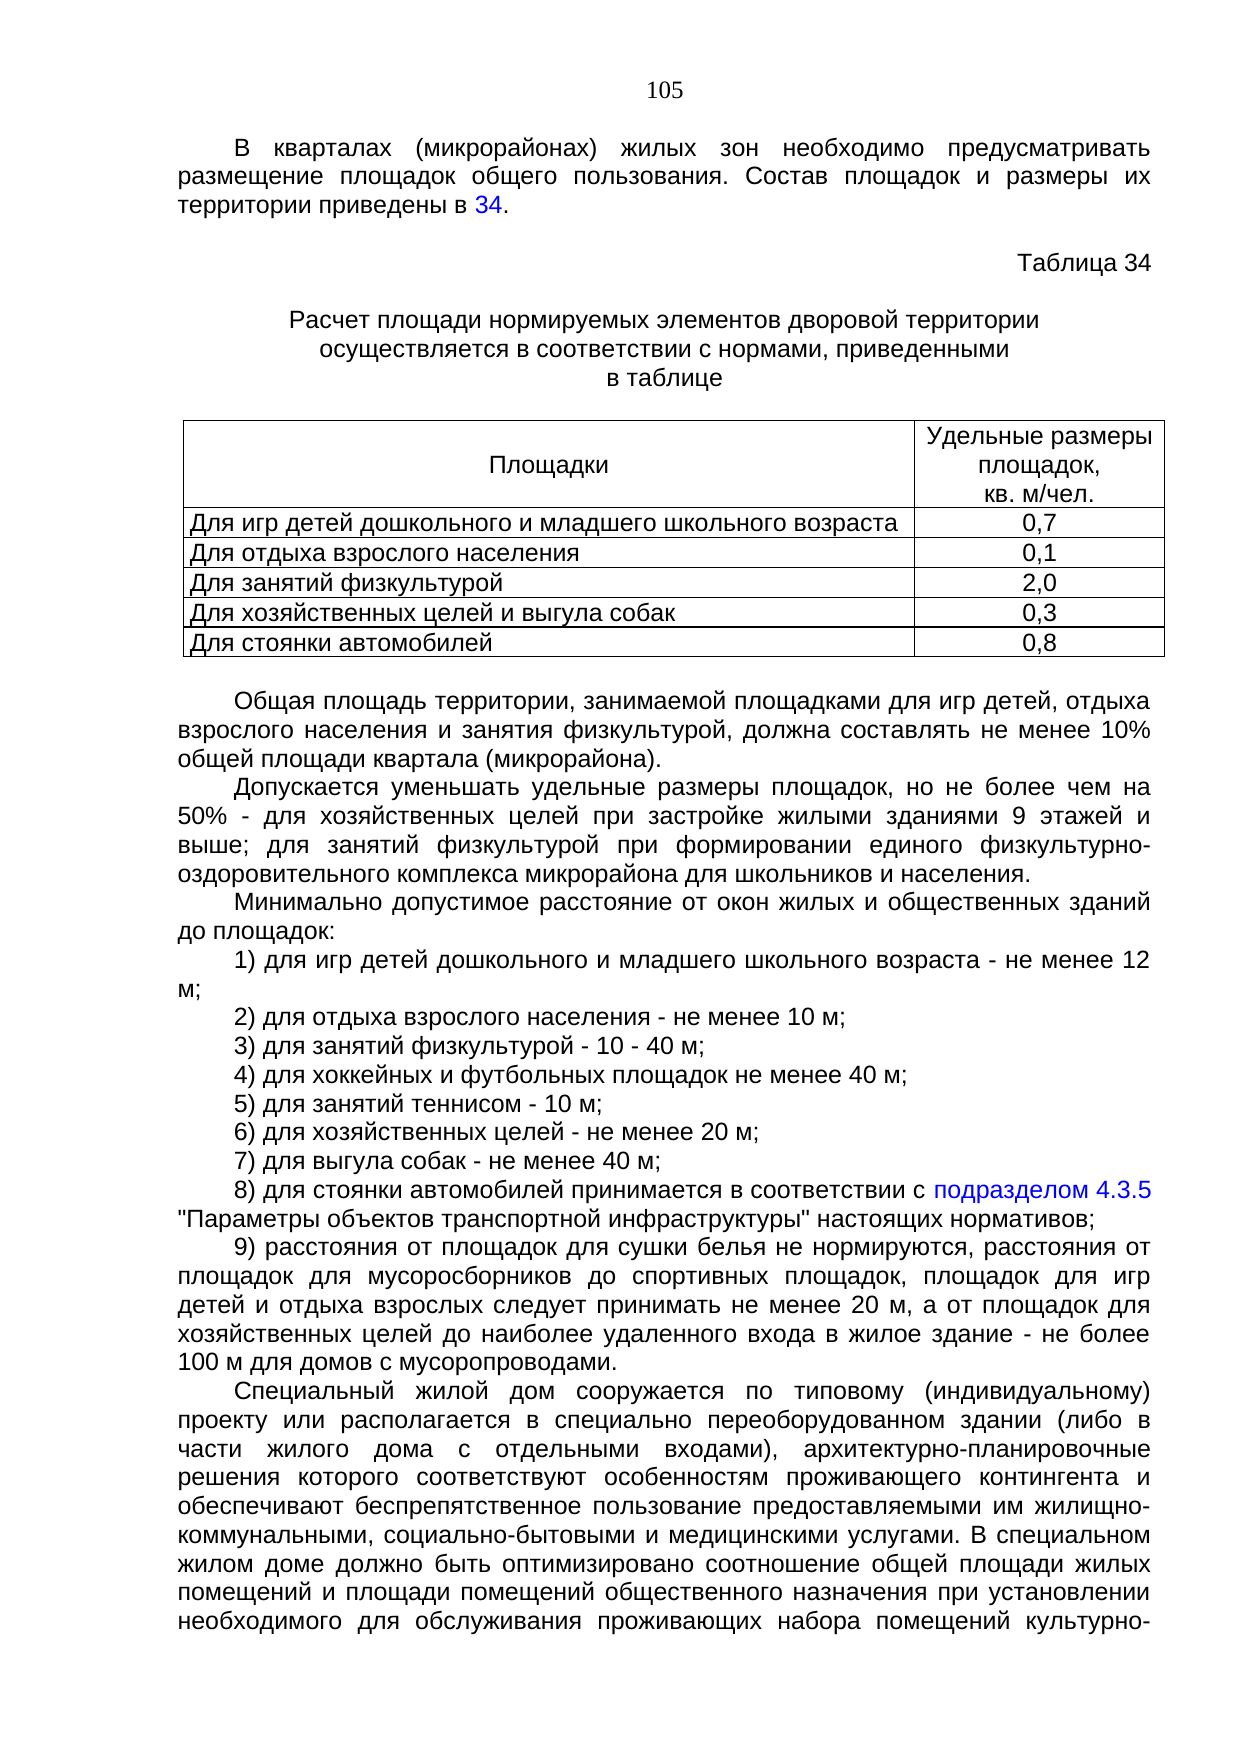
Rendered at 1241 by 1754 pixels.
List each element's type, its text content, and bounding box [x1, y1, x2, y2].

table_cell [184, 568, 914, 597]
text 9) расстояния от площадок для сушки белья не нормируются, расстояния от площадок для мусоросборников до спортивных площадок, площадок для игр детей и отдыха взрослых следует принимать не менее 20 м, а от площадок для хозяйственных целей до наиболее удаленного входа в жилое здание - не более 100 м для домов с мусоропроводами. [177, 1232, 1152, 1376]
text 2) для отдыха взрослого населения - не менее 10 м; [177, 1002, 1152, 1031]
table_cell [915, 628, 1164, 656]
text В кварталах (микрорайонах) жилых зон необходимо предусматривать размещение площадок общего пользования. Состав площадок и размеры их территории приведены в 34. [177, 132, 1152, 219]
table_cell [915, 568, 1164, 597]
text 1) для игр детей дошкольного и младшего школьного возраста - не менее 12 м; [177, 945, 1152, 1002]
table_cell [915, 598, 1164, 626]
text 6) для хозяйственных целей - не менее 20 м; [177, 1117, 1152, 1146]
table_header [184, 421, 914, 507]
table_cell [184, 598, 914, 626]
text 5) для занятий теннисом - 10 м; [177, 1088, 1152, 1117]
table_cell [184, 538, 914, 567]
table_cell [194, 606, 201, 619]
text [177, 1376, 1152, 1635]
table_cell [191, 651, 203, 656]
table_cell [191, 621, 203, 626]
text Минимально допустимое расстояние от окон жилых и общественных зданий до площадок: [177, 887, 1152, 945]
text 4) для хоккейных и футбольных площадок не менее 40 м; [177, 1060, 1152, 1088]
text осуществляется в соответствии с нормами, приведенными [177, 334, 1152, 362]
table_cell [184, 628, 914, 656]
text 8) для стоянки автомобилей принимается в соответствии с подразделом 4.3.5 "Параметры объектов транспортной инфраструктуры" настоящих нормативов; [177, 1175, 1152, 1232]
text 7) для выгула собак - не менее 40 м; [177, 1146, 1152, 1175]
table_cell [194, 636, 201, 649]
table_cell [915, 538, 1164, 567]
text в таблице [177, 362, 1152, 391]
text Расчет площади нормируемых элементов дворовой территории [177, 305, 1152, 334]
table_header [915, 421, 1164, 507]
text 3) для занятий физкультурой - 10 - 40 м; [177, 1031, 1152, 1060]
text Допускается уменьшать удельные размеры площадок, но не более чем на 50% - для хозяйственных целей при застройке жилыми зданиями 9 этажей и выше; для занятий физкультурой при формировании единого физкультурно-оздоровительного комплекса микрорайона для школьников и населения. [177, 772, 1152, 887]
text Таблица 34 [177, 247, 1152, 276]
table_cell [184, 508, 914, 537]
text Общая площадь территории, занимаемой площадками для игр детей, отдыха взрослого населения и занятия физкультурой, должна составлять не менее 10% общей площади квартала (микрорайона). [177, 686, 1152, 772]
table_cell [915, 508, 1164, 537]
